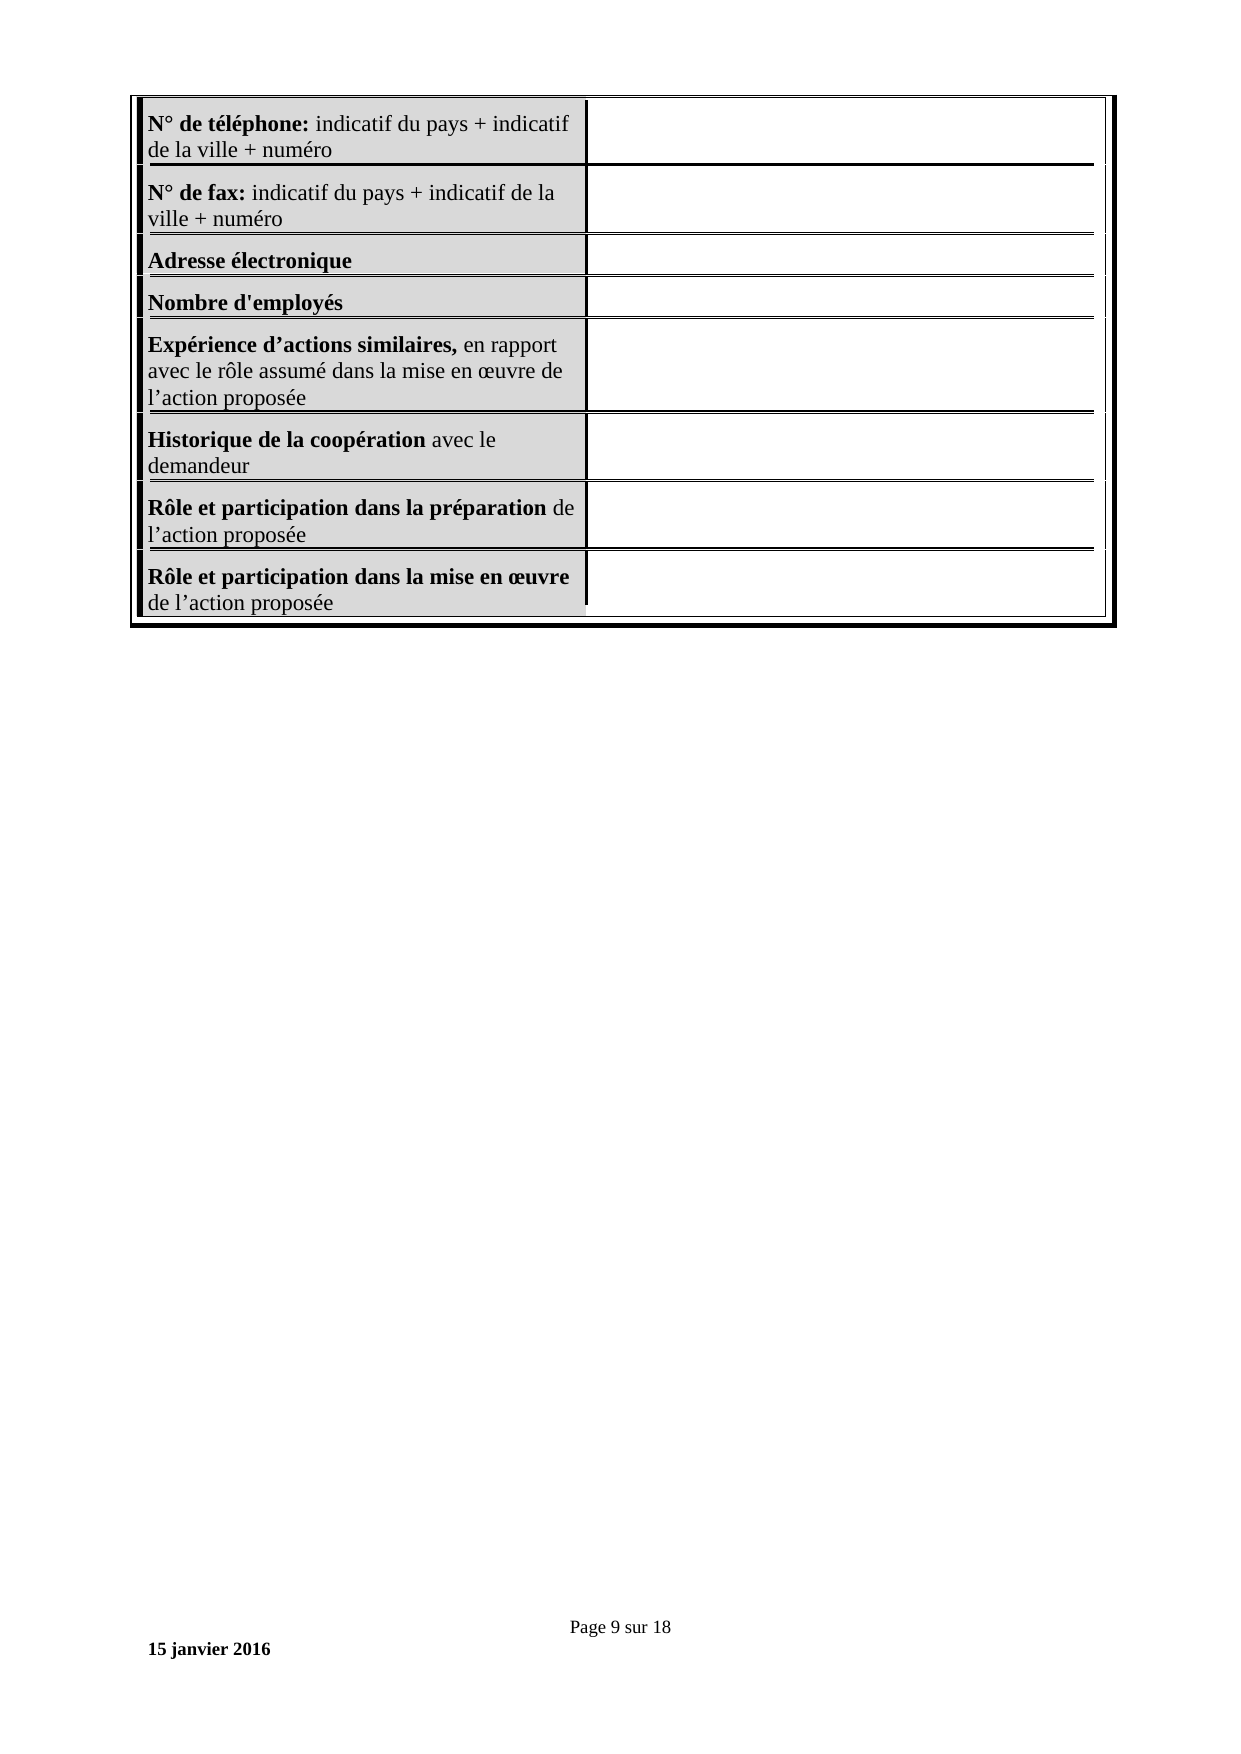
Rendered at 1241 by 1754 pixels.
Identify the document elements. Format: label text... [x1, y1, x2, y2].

table_cell [588, 231, 1105, 273]
table_cell [1106, 547, 1111, 616]
table_cell Expérience d’actions similaires, en rapport avec le rôle assumé dans la mise en œuvre de l’action proposée [136, 316, 586, 410]
table_cell [1106, 274, 1111, 316]
table_cell Rôle et participation dans la mise en œuvre de l’action proposée [143, 547, 586, 616]
table_cell N° de fax: indicatif du pays + indicatif de la ville + numéro [136, 163, 585, 231]
table_cell [586, 316, 1111, 410]
table_cell Nombre d'employés [143, 274, 585, 316]
table_cell [588, 410, 1105, 479]
table_cell Adresse électronique [143, 231, 585, 273]
table_cell N° de téléphone: indicatif du pays + indicatif de la ville + numéro [143, 98, 586, 163]
table_cell [588, 274, 1105, 316]
table_cell Historique de la coopération avec le demandeur [143, 410, 585, 479]
table_cell [1106, 231, 1111, 273]
table_cell [1106, 410, 1111, 479]
table_cell [586, 547, 1105, 616]
table_cell [588, 163, 1111, 231]
table_cell [586, 98, 1105, 163]
table_cell [586, 479, 1111, 547]
table_cell [1106, 96, 1111, 163]
table_cell Rôle et participation dans la préparation de l’action proposée [136, 479, 586, 547]
